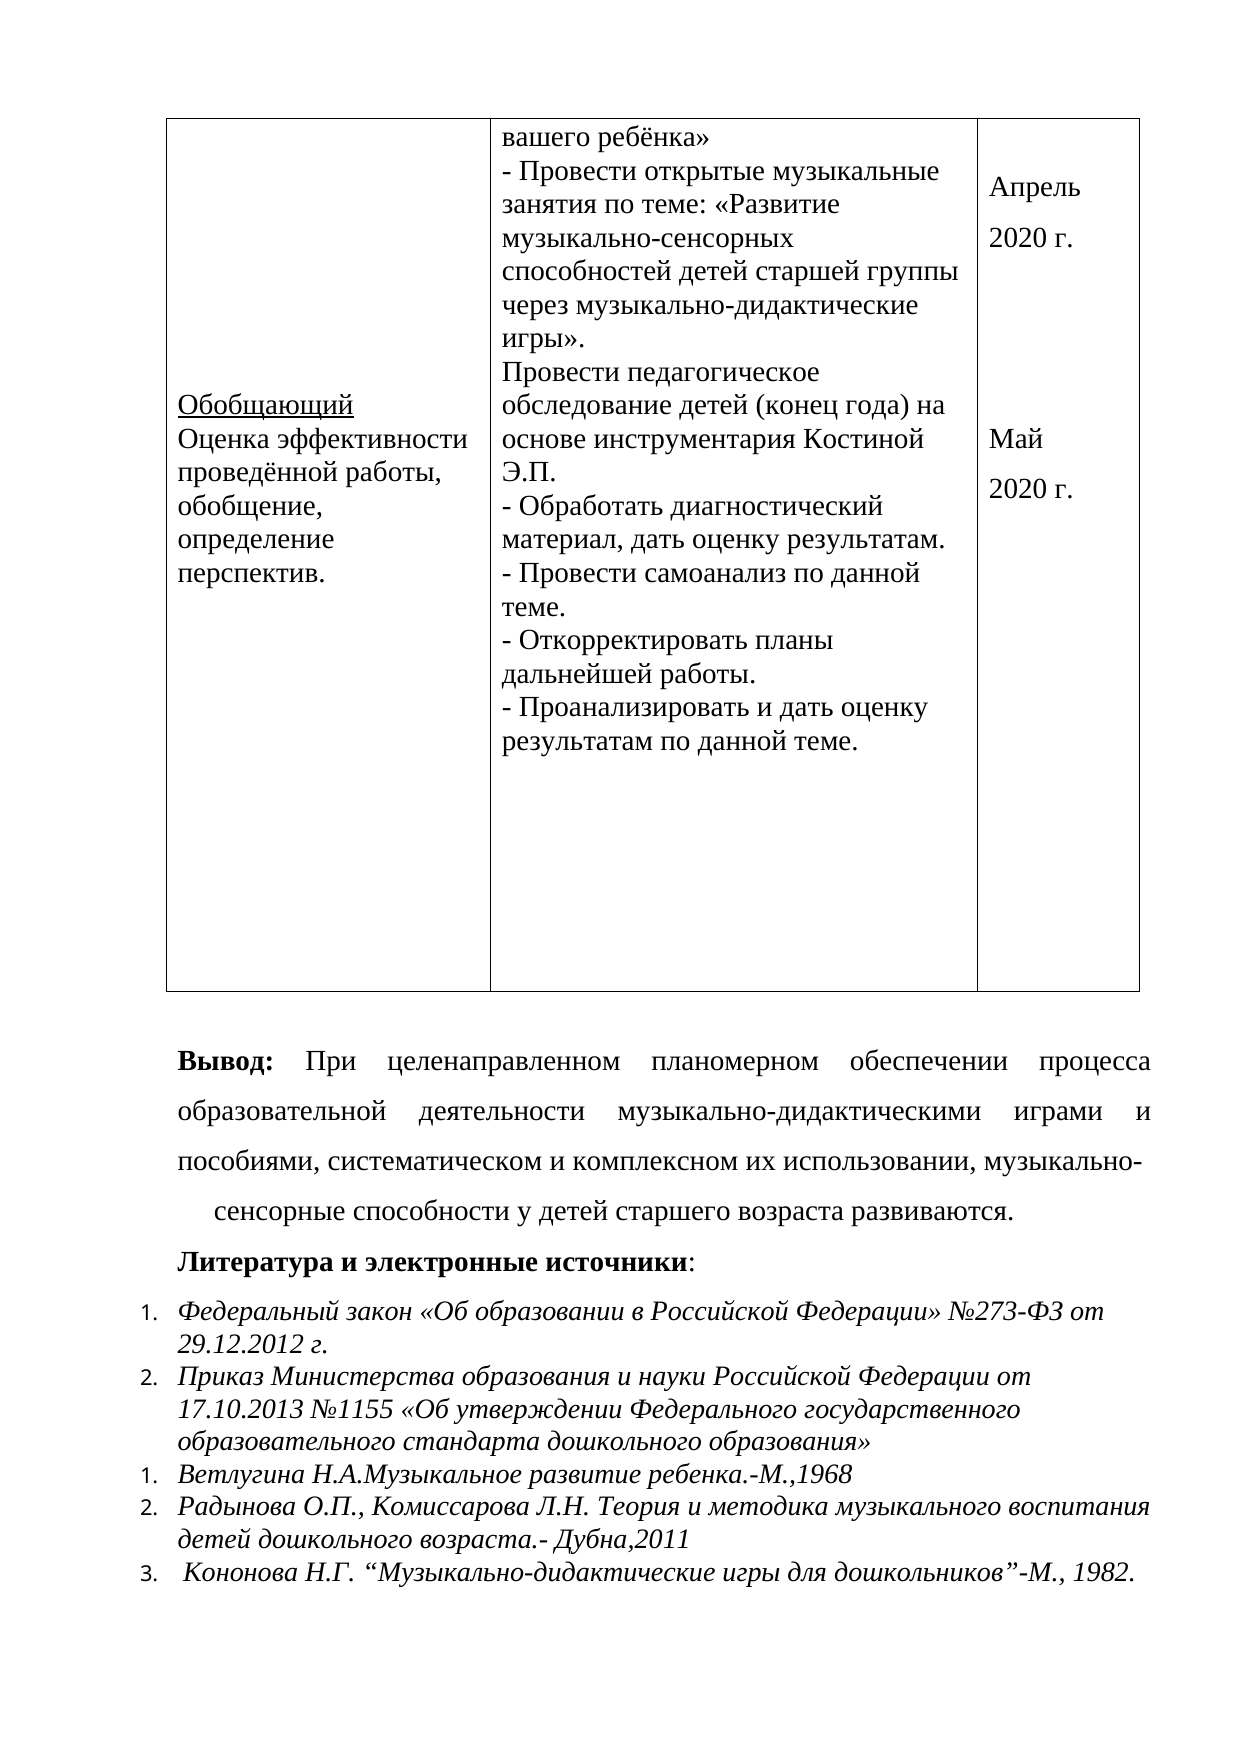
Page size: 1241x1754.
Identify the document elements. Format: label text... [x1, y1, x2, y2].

list Ветлугина Н.А.Музыкальное развитие ребенка.-М.,1968 [140, 1457, 1152, 1489]
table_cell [491, 119, 977, 991]
text сенсорные способности у детей старшего возраста развиваются. [177, 1193, 1152, 1227]
list Кононова Н.Г. “Музыкально-дидактические игры для дошкольников”-М., 1982. [140, 1554, 1152, 1587]
list Радынова О.П., Комиссарова Л.Н. Теория и методика музыкального воспитания детей дошкольного возраста.- Дубна,2011 [140, 1489, 1152, 1554]
list Приказ Министерства образования и науки Российской Федерации от 17.10.2013 №1155 «Об утверждении Федерального государственного образовательного стандарта дошкольного образования» [140, 1359, 1152, 1457]
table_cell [167, 119, 490, 991]
list Федеральный закон «Об образовании в Российской Федерации» №273-ФЗ от 29.12.2012 г. [140, 1294, 1152, 1359]
text Литература и электронные источники: [177, 1244, 1152, 1277]
text Вывод: При целенаправленном планомерном обеспечении процесса образовательной деятельности музыкально-дидактическими играми и пособиями, систематическом и комплексном их использовании, музыкально- [177, 1043, 1152, 1177]
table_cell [978, 119, 1139, 991]
